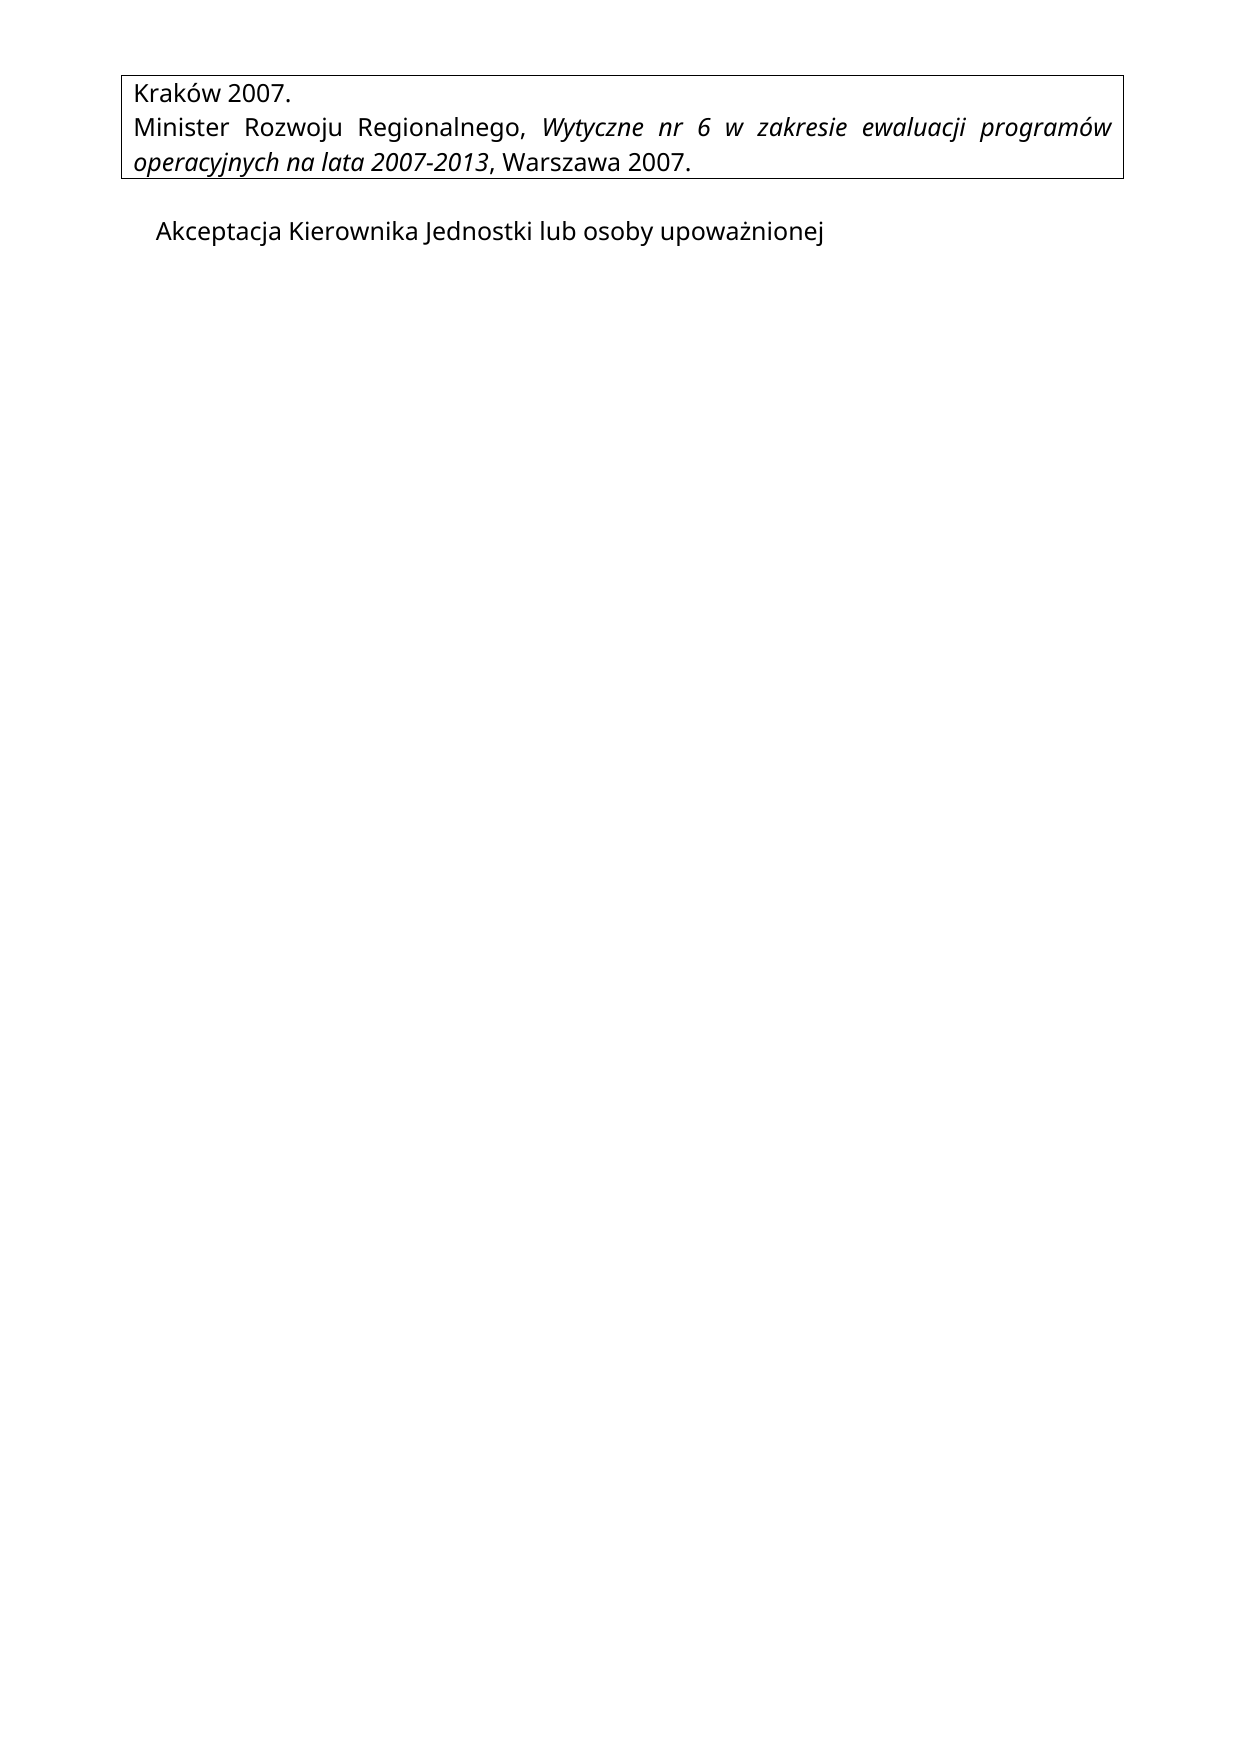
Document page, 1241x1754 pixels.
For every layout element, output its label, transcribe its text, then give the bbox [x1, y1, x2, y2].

text Akceptacja Kierownika Jednostki lub osoby upoważnionej [156, 213, 1122, 247]
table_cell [122, 76, 1123, 178]
